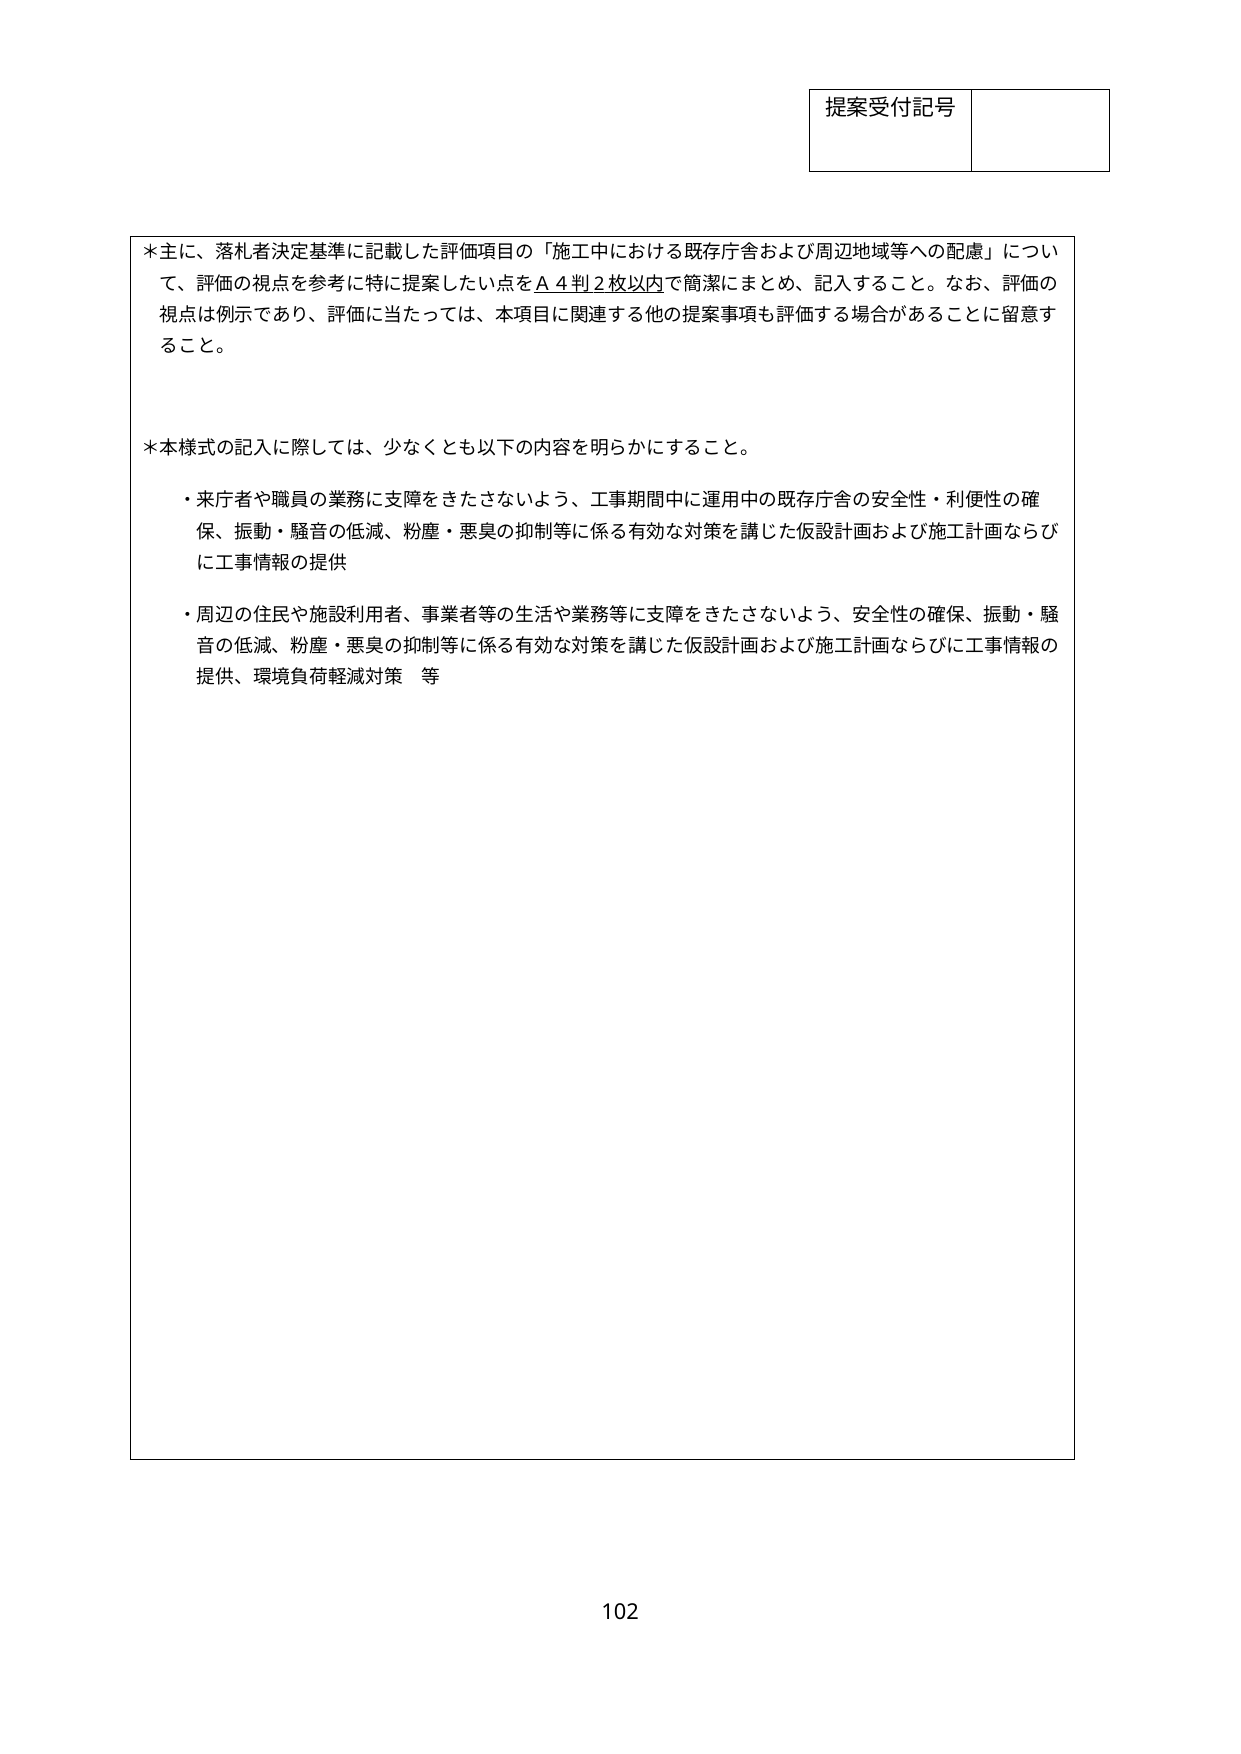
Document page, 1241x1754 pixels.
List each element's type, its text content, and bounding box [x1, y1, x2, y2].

table_header ＊主に、落札者決定基準に記載した評価項目の「施工中における既存庁舎および周辺地域等への配慮」について、評価の視点を参考に特に提案したい点をＡ４判2枚以内で簡潔にまとめ、記入すること。なお、評価の視点は例示であり、評価に当たっては、本項目に関連する他の提案事項も評価する場合があることに留意すること。 ＊本様式の記入に際しては、少なくとも以下の内容を明らかにすること。 ・来庁者や職員の業務に支障をきたさないよう、工事期間中に運用中の既存庁舎の安全性・利便性の確保、振動・騒音の低減、粉塵・悪臭の抑制等に係る有効な対策を講じた仮設計画および施工計画ならびに工事情報の提供 ・周辺の住民や施設利用者、事業者等の生活や業務等に支障をきたさないよう、安全性の確保、振動・騒音の低減、粉塵・悪臭の抑制等に係る有効な対策を講じた仮設計画および施工計画ならびに工事情報の提供、環境負荷軽減対策 等 [131, 237, 1074, 1459]
